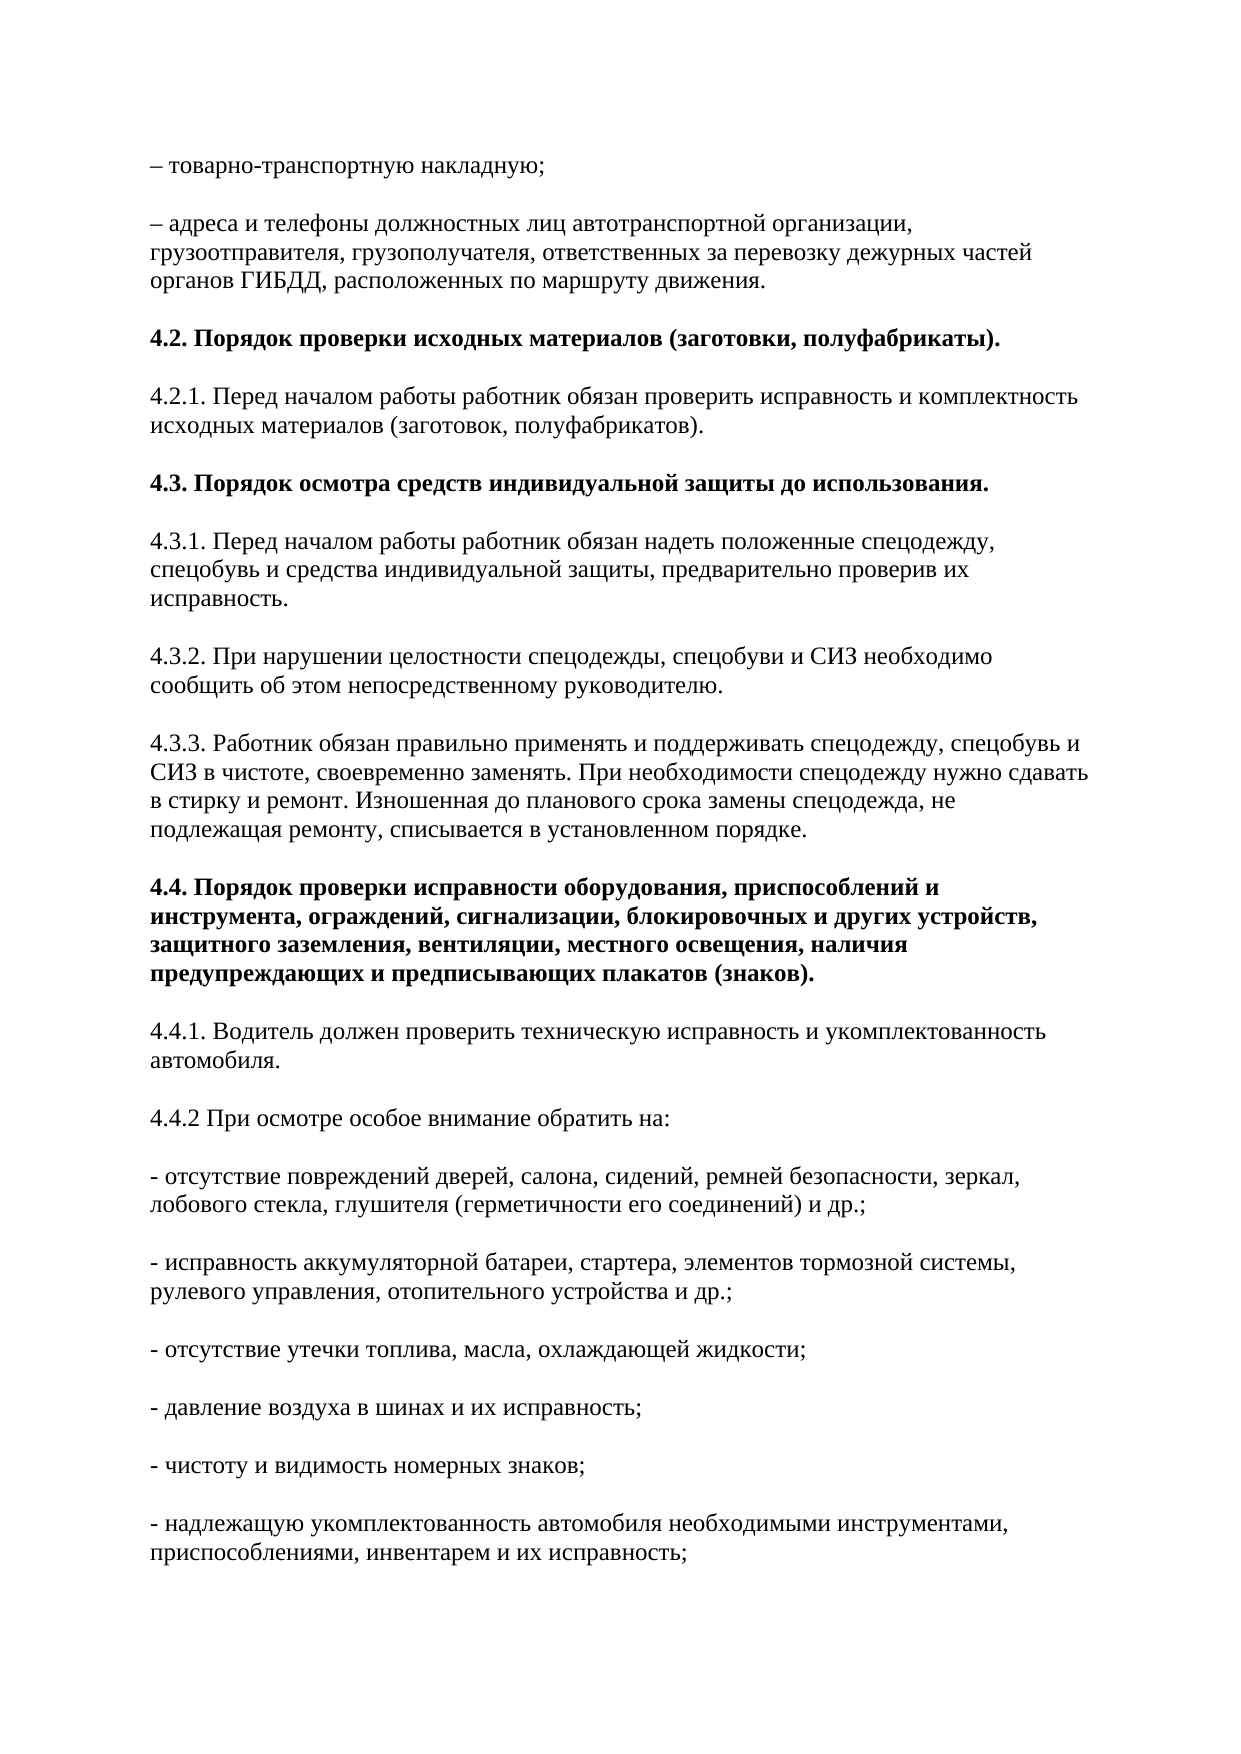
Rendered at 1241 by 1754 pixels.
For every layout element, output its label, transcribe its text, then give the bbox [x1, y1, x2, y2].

text - давление воздуха в шинах и их исправность; [150, 1392, 1090, 1421]
text 4.3.2. При нарушении целостности спецодежды, спецобуви и СИЗ необходимо сообщить об этом непосредственному руководителю. [150, 641, 1090, 699]
text 4.3.3. Работник обязан правильно применять и поддерживать спецодежду, спецобувь и СИЗ в чистоте, своевременно заменять. При необходимости спецодежду нужно сдавать в стирку и ремонт. Изношенная до планового срока замены спецодежда, не подлежащая ремонту, списывается в установленном порядке. [150, 728, 1090, 843]
text - исправность аккумуляторной батареи, стартера, элементов тормозной системы, рулевого управления, отопительного устройства и др.; [150, 1247, 1090, 1305]
text - отсутствие повреждений дверей, салона, сидений, ремней безопасности, зеркал, лобового стекла, глушителя (герметичности его соединений) и др.; [150, 1161, 1090, 1218]
text – адреса и телефоны должностных лиц автотранспортной организации, грузоотправителя, грузополучателя, ответственных за перевозку дежурных частей органов ГИБДД, расположенных по маршруту движения. [150, 208, 1090, 294]
text 4.3.1. Перед началом работы работник обязан надеть положенные спецодежду, спецобувь и средства индивидуальной защиты, предварительно проверив их исправность. [150, 526, 1090, 612]
text - надлежащую укомплектованность автомобиля необходимыми инструментами, приспособлениями, инвентарем и их исправность; [150, 1508, 1090, 1565]
text – товарно-транспортную накладную; [150, 150, 1090, 179]
text 4.4.2 При осмотре особое внимание обратить на: [150, 1103, 1090, 1132]
text 4.3. Порядок осмотра средств индивидуальной защиты до использования. [150, 468, 1090, 497]
text 4.4.1. Водитель должен проверить техническую исправность и укомплектованность автомобиля. [150, 1016, 1090, 1074]
text 4.2. Порядок проверки исходных материалов (заготовки, полуфабрикаты). [150, 323, 1090, 352]
text 4.4. Порядок проверки исправности оборудования, приспособлений и инструмента, ограждений, сигнализации, блокировочных и других устройств, защитного заземления, вентиляции, местного освещения, наличия предупреждающих и предписывающих плакатов (знаков). [150, 872, 1090, 987]
text - отсутствие утечки топлива, масла, охлаждающей жидкости; [150, 1334, 1090, 1363]
text - чистоту и видимость номерных знаков; [150, 1450, 1090, 1479]
text 4.2.1. Перед началом работы работник обязан проверить исправность и комплектность исходных материалов (заготовок, полуфабрикатов). [150, 381, 1090, 439]
